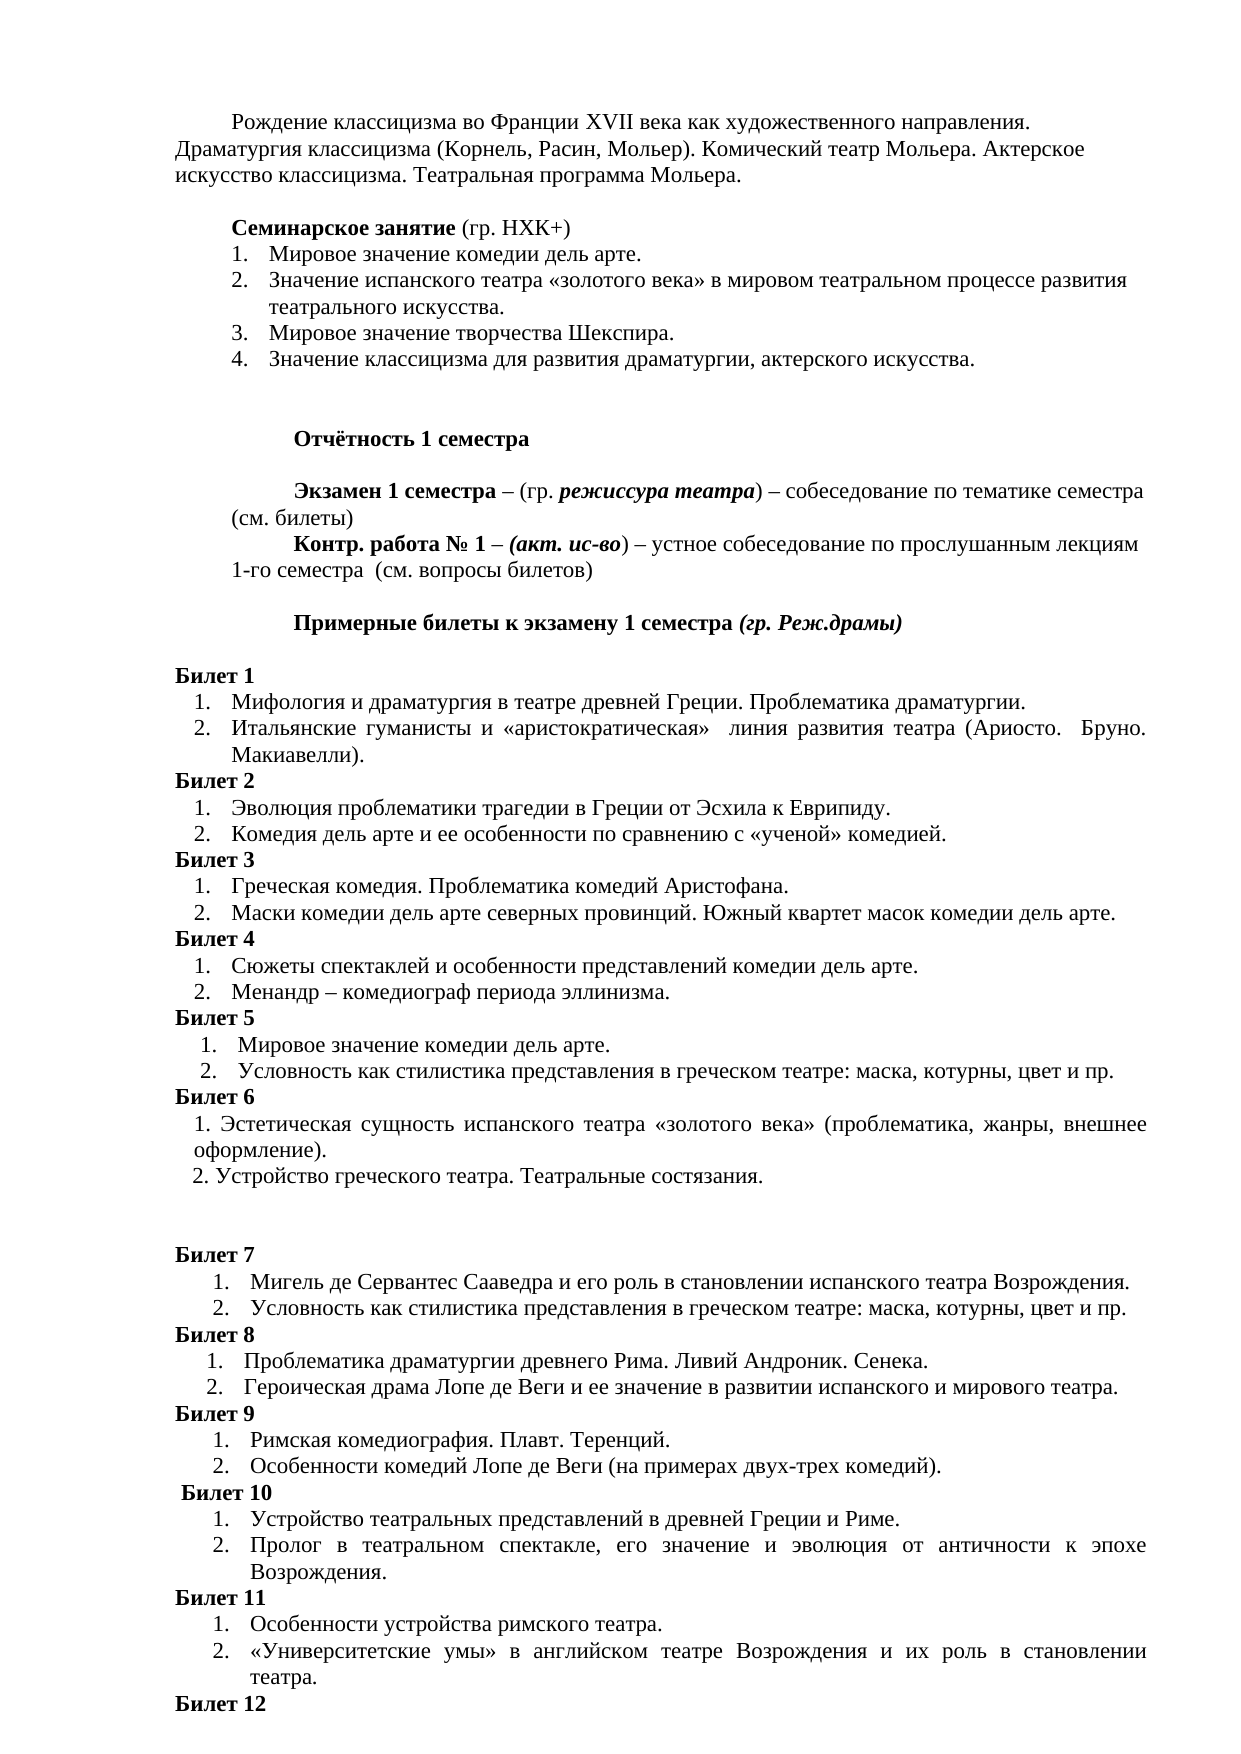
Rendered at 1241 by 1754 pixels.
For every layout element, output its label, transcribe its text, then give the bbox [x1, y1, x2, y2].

text Контр. работа № 1 – (акт. ис-во) – устное собеседование по прослушанным лекциям 1-го семестра (см. вопросы билетов) [231, 530, 1148, 583]
text Билет 5 [175, 1004, 1148, 1031]
text Билет 2 [175, 767, 1148, 793]
text Билет 6 [175, 1083, 1148, 1110]
list Значение классицизма для развития драматургии, актерского искусства. [231, 346, 1148, 372]
text Билет 10 [175, 1479, 1148, 1505]
text Билет 9 [175, 1400, 1148, 1426]
list Пролог в театральном спектакле, его значение и эволюция от античности к эпохе Возрождения. [212, 1531, 1148, 1584]
text Отчётность 1 семестра [231, 424, 1148, 451]
list Итальянские гуманисты и «аристократическая» линия развития театра (Ариосто. Бруно. Макиавелли). [194, 714, 1148, 767]
list Мифология и драматургия в театре древней Греции. Проблематика драматургии. [194, 688, 1148, 714]
list Комедия дель арте и ее особенности по сравнению с «ученой» комедией. [194, 820, 1148, 846]
list Менандр – комедиограф периода эллинизма. [194, 978, 1148, 1004]
text Билет 3 [175, 846, 1148, 873]
text Рождение классицизма во Франции XVII века как художественного направления. Драматургия классицизма (Корнель, Расин, Мольер). Комический театр Мольера. Актерское искусство классицизма. Театральная программа Мольера. [175, 108, 1148, 187]
list Греческая комедия. Проблематика комедий Аристофана. [194, 873, 1148, 899]
list Условность как стилистика представления в греческом театре: маска, котурны, цвет и пр. [200, 1057, 1148, 1083]
text Экзамен 1 семестра – (гр. режиссура театра) – собеседование по тематике семестра (см. билеты) [231, 477, 1148, 530]
list Особенности комедий Лопе де Веги (на примерах двух-трех комедий). [212, 1452, 1148, 1479]
list Значение испанского театра «золотого века» в мировом театральном процессе развития театрального искусства. [231, 266, 1148, 319]
list Мировое значение комедии дель арте. [200, 1031, 1148, 1057]
list Сюжеты спектаклей и особенности представлений комедии дель арте. [194, 952, 1148, 978]
list Особенности устройства римского театра. [212, 1611, 1148, 1637]
text Семинарское занятие (гр. НХК+) [175, 214, 1148, 240]
list Эволюция проблематики трагедии в Греции от Эсхила к Еврипиду. [194, 793, 1148, 820]
text Билет 11 [175, 1584, 1148, 1611]
list Мировое значение комедии дель арте. [231, 240, 1148, 266]
list Маски комедии дель арте северных провинций. Южный квартет масок комедии дель арте. [194, 899, 1148, 925]
list Римская комедиография. Плавт. Теренций. [212, 1426, 1148, 1452]
text Билет 12 [175, 1689, 1148, 1716]
list Устройство театральных представлений в древней Греции и Риме. [212, 1505, 1148, 1531]
text Билет 4 [175, 925, 1148, 952]
list Героическая драма Лопе де Веги и ее значение в развитии испанского и мирового театра. [206, 1373, 1148, 1400]
text 2. Устройство греческого театра. Театральные состязания. [175, 1162, 1148, 1189]
text Билет 7 [175, 1242, 1148, 1268]
text Примерные билеты к экзамену 1 семестра (гр. Реж.драмы) [231, 609, 1148, 635]
text Билет 1 [175, 662, 1148, 688]
list Мировое значение творчества Шекспира. [231, 319, 1148, 346]
list Мигель де Сервантес Сааведра и его роль в становлении испанского театра Возрождения. [212, 1268, 1148, 1294]
text 1. Эстетическая сущность испанского театра «золотого века» (проблематика, жанры, внешнее оформление). [194, 1110, 1148, 1162]
list Проблематика драматургии древнего Рима. Ливий Андроник. Сенека. [206, 1347, 1148, 1373]
list «Университетские умы» в английском театре Возрождения и их роль в становлении театра. [212, 1637, 1148, 1689]
text Билет 8 [175, 1321, 1148, 1347]
list Условность как стилистика представления в греческом театре: маска, котурны, цвет и пр. [212, 1294, 1148, 1321]
